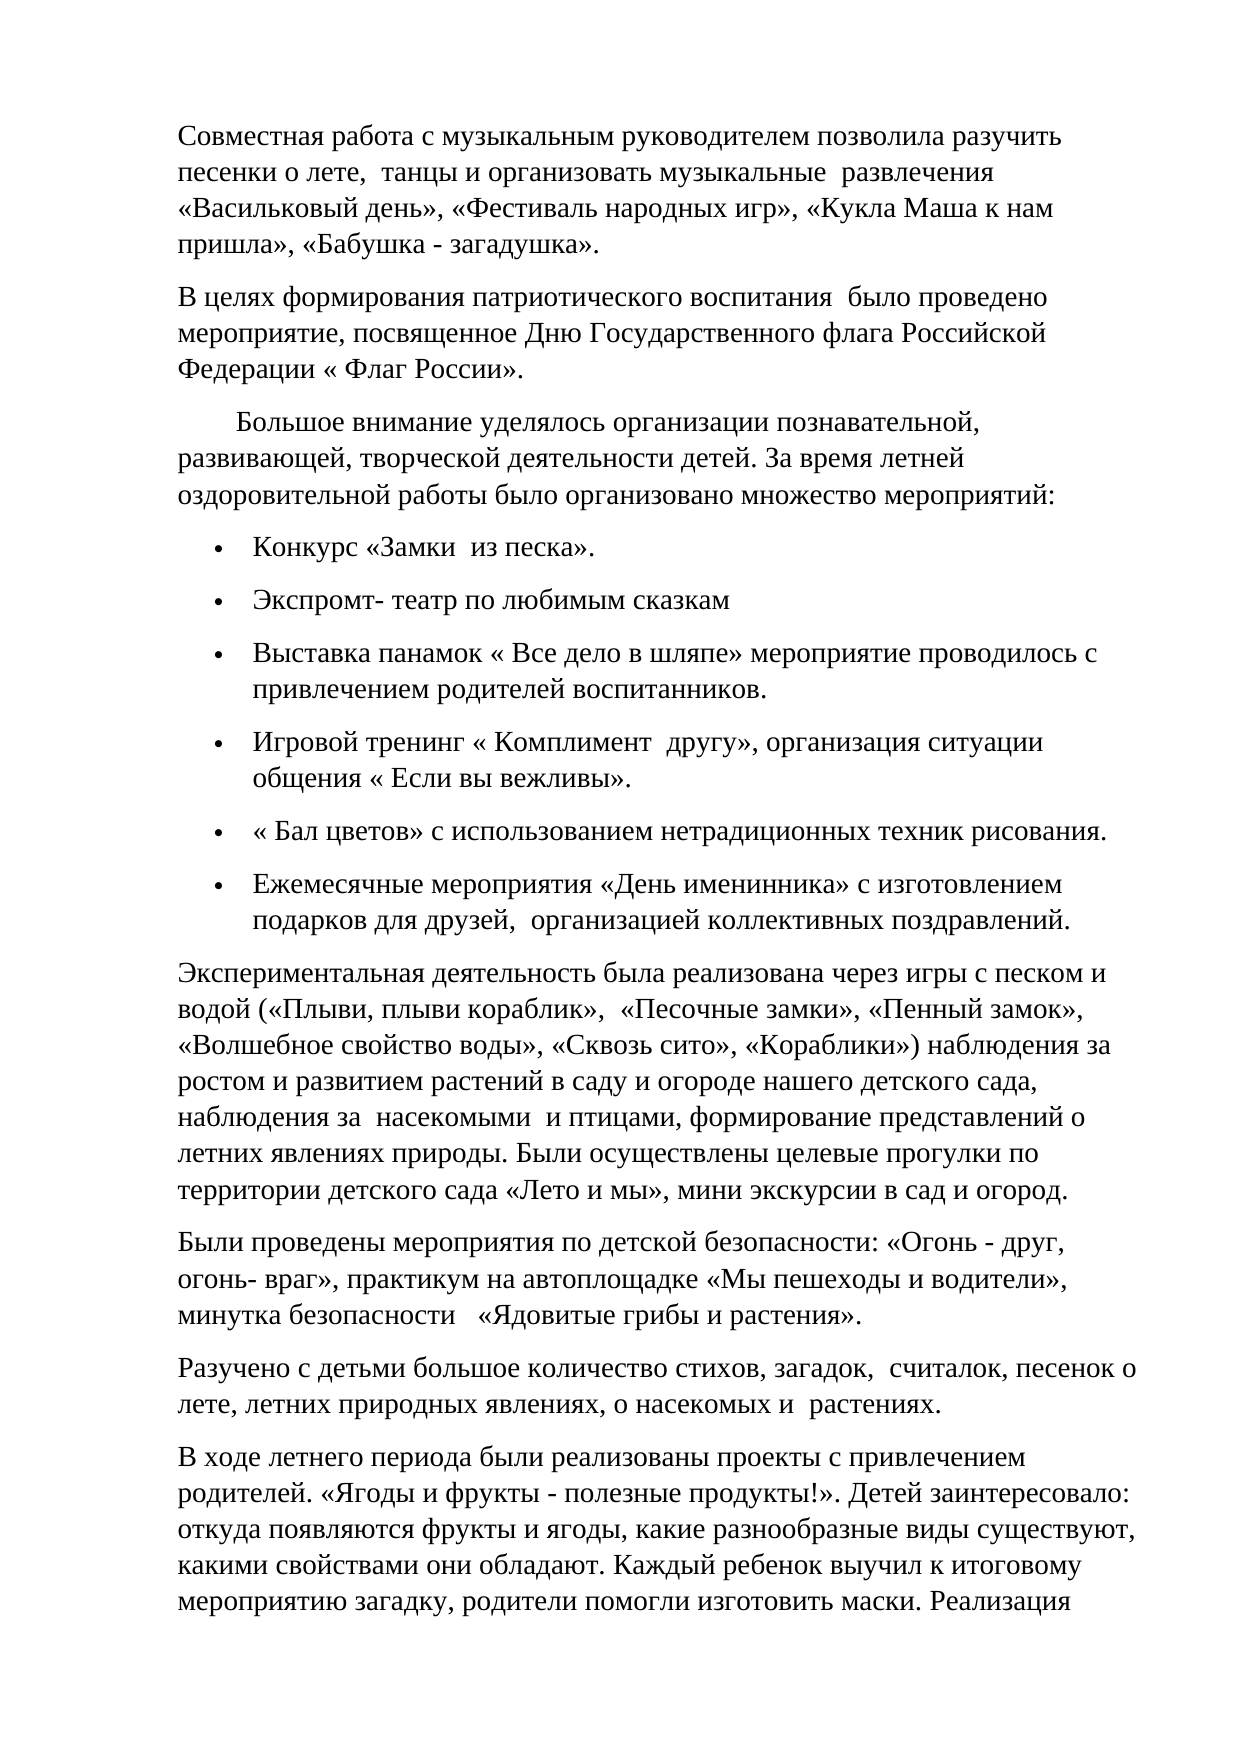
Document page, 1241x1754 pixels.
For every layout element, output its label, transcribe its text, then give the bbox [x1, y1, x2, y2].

text Совместная работа с музыкальным руководителем позволила разучить песенки о лете, танцы и организовать музыкальные развлечения «Васильковый день», «Фестиваль народных игр», «Кукла Маша к нам пришла», «Бабушка - загадушка». [177, 118, 1152, 260]
text Были проведены мероприятия по детской безопасности: «Огонь - друг, огонь- враг», практикум на автоплощадке «Мы пешеходы и водители», минутка безопасности «Ядовитые грибы и растения». [177, 1224, 1152, 1330]
list Конкурс «Замки из песка». [215, 529, 1152, 563]
text В целях формирования патриотического воспитания было проведено мероприятие, посвященное Дню Государственного флага Российской Федерации « Флаг России». [177, 279, 1152, 385]
list « Бал цветов» с использованием нетрадиционных техник рисования. [215, 813, 1152, 847]
text Экспериментальная деятельность была реализована через игры с песком и водой («Плыви, плыви кораблик», «Песочные замки», «Пенный замок», «Волшебное свойство воды», «Сквозь сито», «Кораблики») наблюдения за ростом и развитием растений в саду и огороде нашего детского сада, наблюдения за насекомыми и птицами, формирование представлений о летних явлениях природы. Были осуществлены целевые прогулки по территории детского сада «Лето и мы», мини экскурсии в сад и огород. [177, 955, 1152, 1205]
list Ежемесячные мероприятия «День именинника» с изготовлением подарков для друзей, организацией коллективных поздравлений. [215, 866, 1152, 936]
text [177, 1439, 1152, 1617]
list Выставка панамок « Все дело в шляпе» мероприятие проводилось с привлечением родителей воспитанников. [215, 635, 1152, 705]
text Большое внимание уделялось организации познавательной, развивающей, творческой деятельности детей. За время летней оздоровительной работы было организовано множество мероприятий: [177, 404, 1152, 510]
list Экспромт- театр по любимым сказкам [215, 582, 1152, 616]
text Разучено с детьми большое количество стихов, загадок, считалок, песенок о лете, летних природных явлениях, о насекомых и растениях. [177, 1350, 1152, 1419]
list Игровой тренинг « Комплимент другу», организация ситуации общения « Если вы вежливы». [215, 724, 1152, 794]
